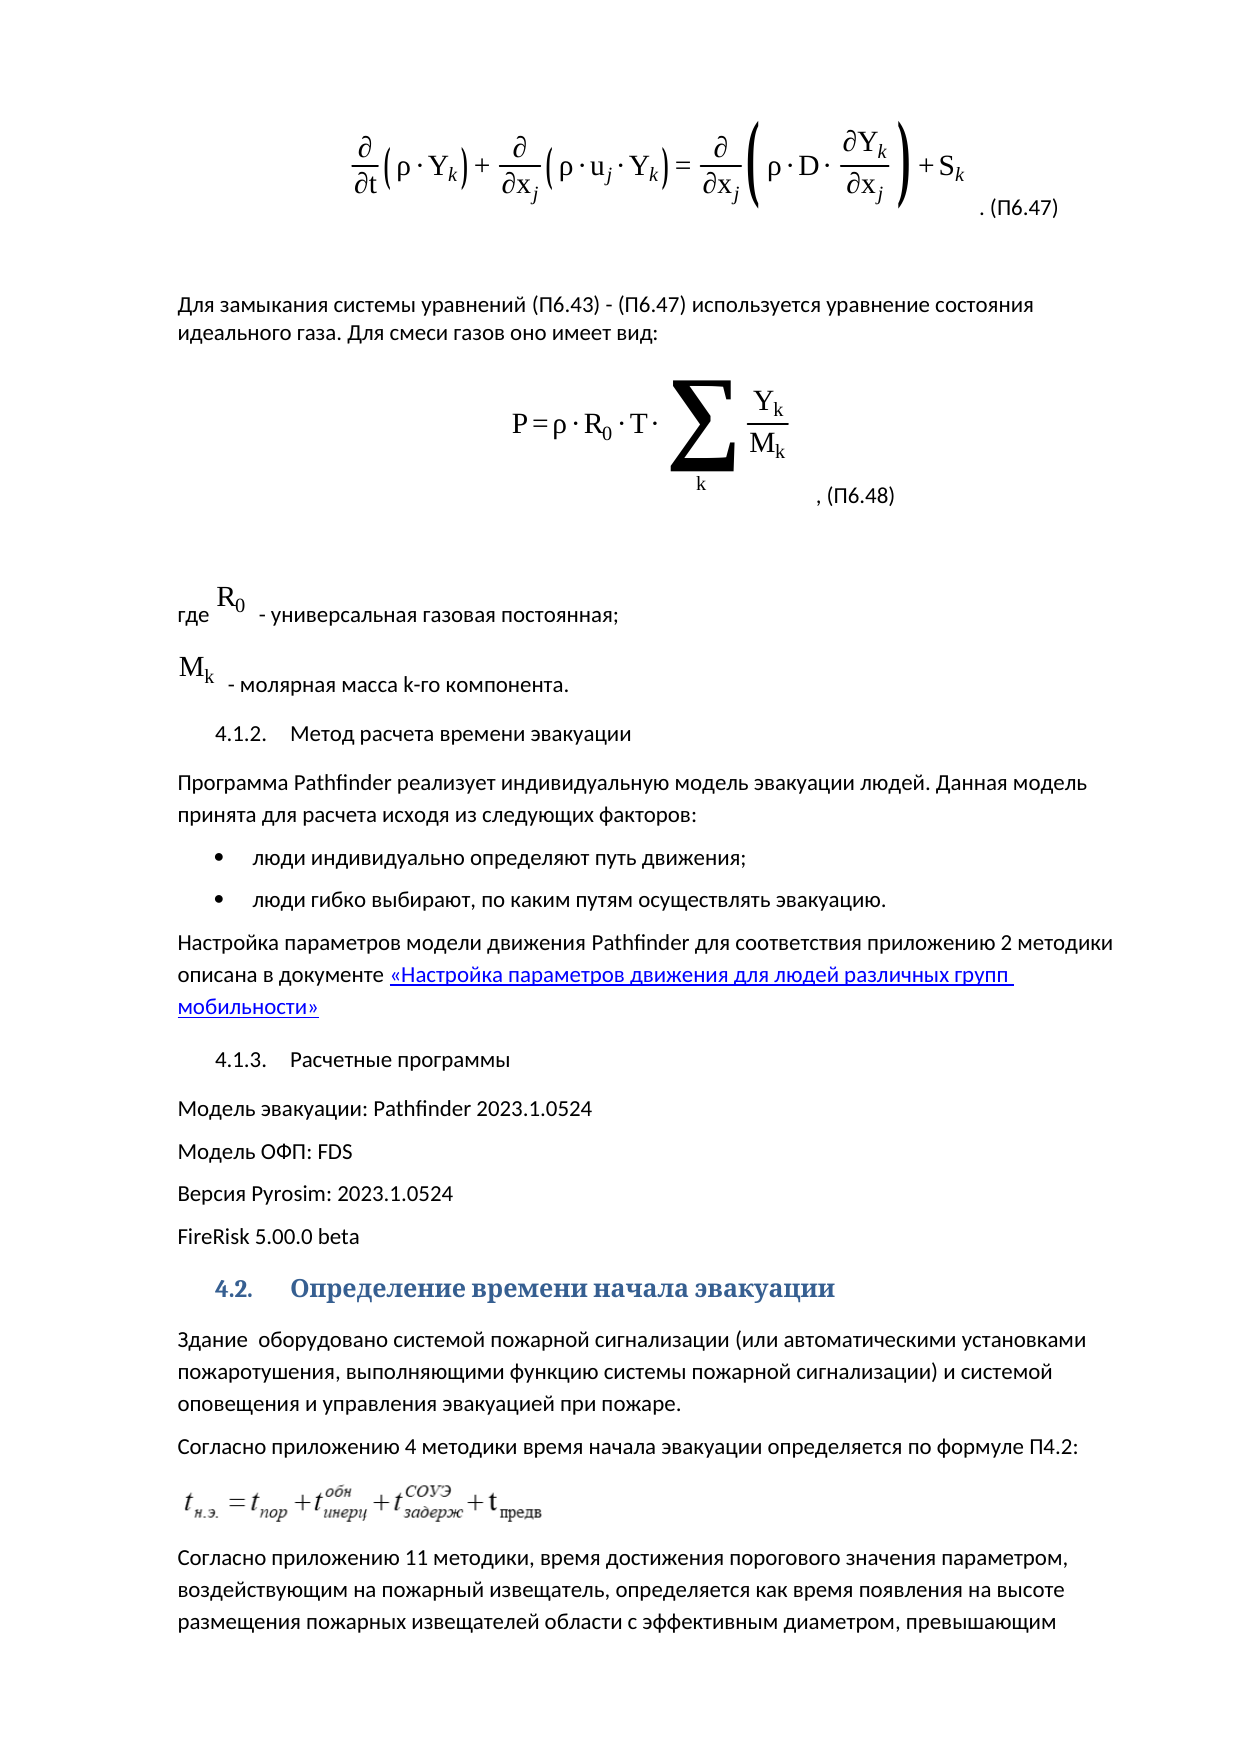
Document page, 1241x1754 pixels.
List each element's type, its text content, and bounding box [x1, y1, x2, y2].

text Настройка параметров модели движения Pathfinder для соответствия приложению 2 методики описана в документе «Настройка параметров движения для людей различных групп мобильности» [177, 928, 1152, 1021]
text FireRisk 5.00.0 beta [177, 1222, 1152, 1250]
text Здание оборудовано системой пожарной сигнализации (или автоматическими установками пожаротушения, выполняющими функцию системы пожарной сигнализации) и системой оповещения и управления эвакуацией при пожаре. [177, 1325, 1152, 1417]
text . (П6.47) [177, 118, 1152, 221]
list люди гибко выбирают, по каким путям осуществлять эвакуацию. [215, 886, 1152, 913]
text Для замыкания системы уравнений (П6.43) - (П6.47) используется уравнение состояния идеального газа. Для смеси газов оно имеет вид: [177, 290, 1152, 346]
text Расчетные программы [215, 1046, 1152, 1073]
text , (П6.48) [177, 367, 1152, 509]
text Программа Pathfinder реализует индивидуальную модель эвакуации людей. Данная модель принята для расчета исходя из следующих факторов: [177, 768, 1152, 828]
text Метод расчета времени эвакуации [215, 719, 1152, 747]
picture [177, 1474, 550, 1529]
text Согласно приложению 4 методики время начала эвакуации определяется по формуле П4.2: [177, 1432, 1152, 1460]
text - молярная масса k-го компонента. [177, 649, 1152, 698]
text Модель ОФП: FDS [177, 1137, 1152, 1165]
text где - универсальная газовая постоянная; [177, 579, 1152, 628]
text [177, 1543, 1152, 1635]
text Модель эвакуации: Pathfinder 2023.1.0524 [177, 1094, 1152, 1122]
text Версия Pyrosim: 2023.1.0524 [177, 1179, 1152, 1208]
text Определение времени начала эвакуации [215, 1275, 1152, 1304]
list люди индивидуально определяют путь движения; [215, 843, 1152, 871]
